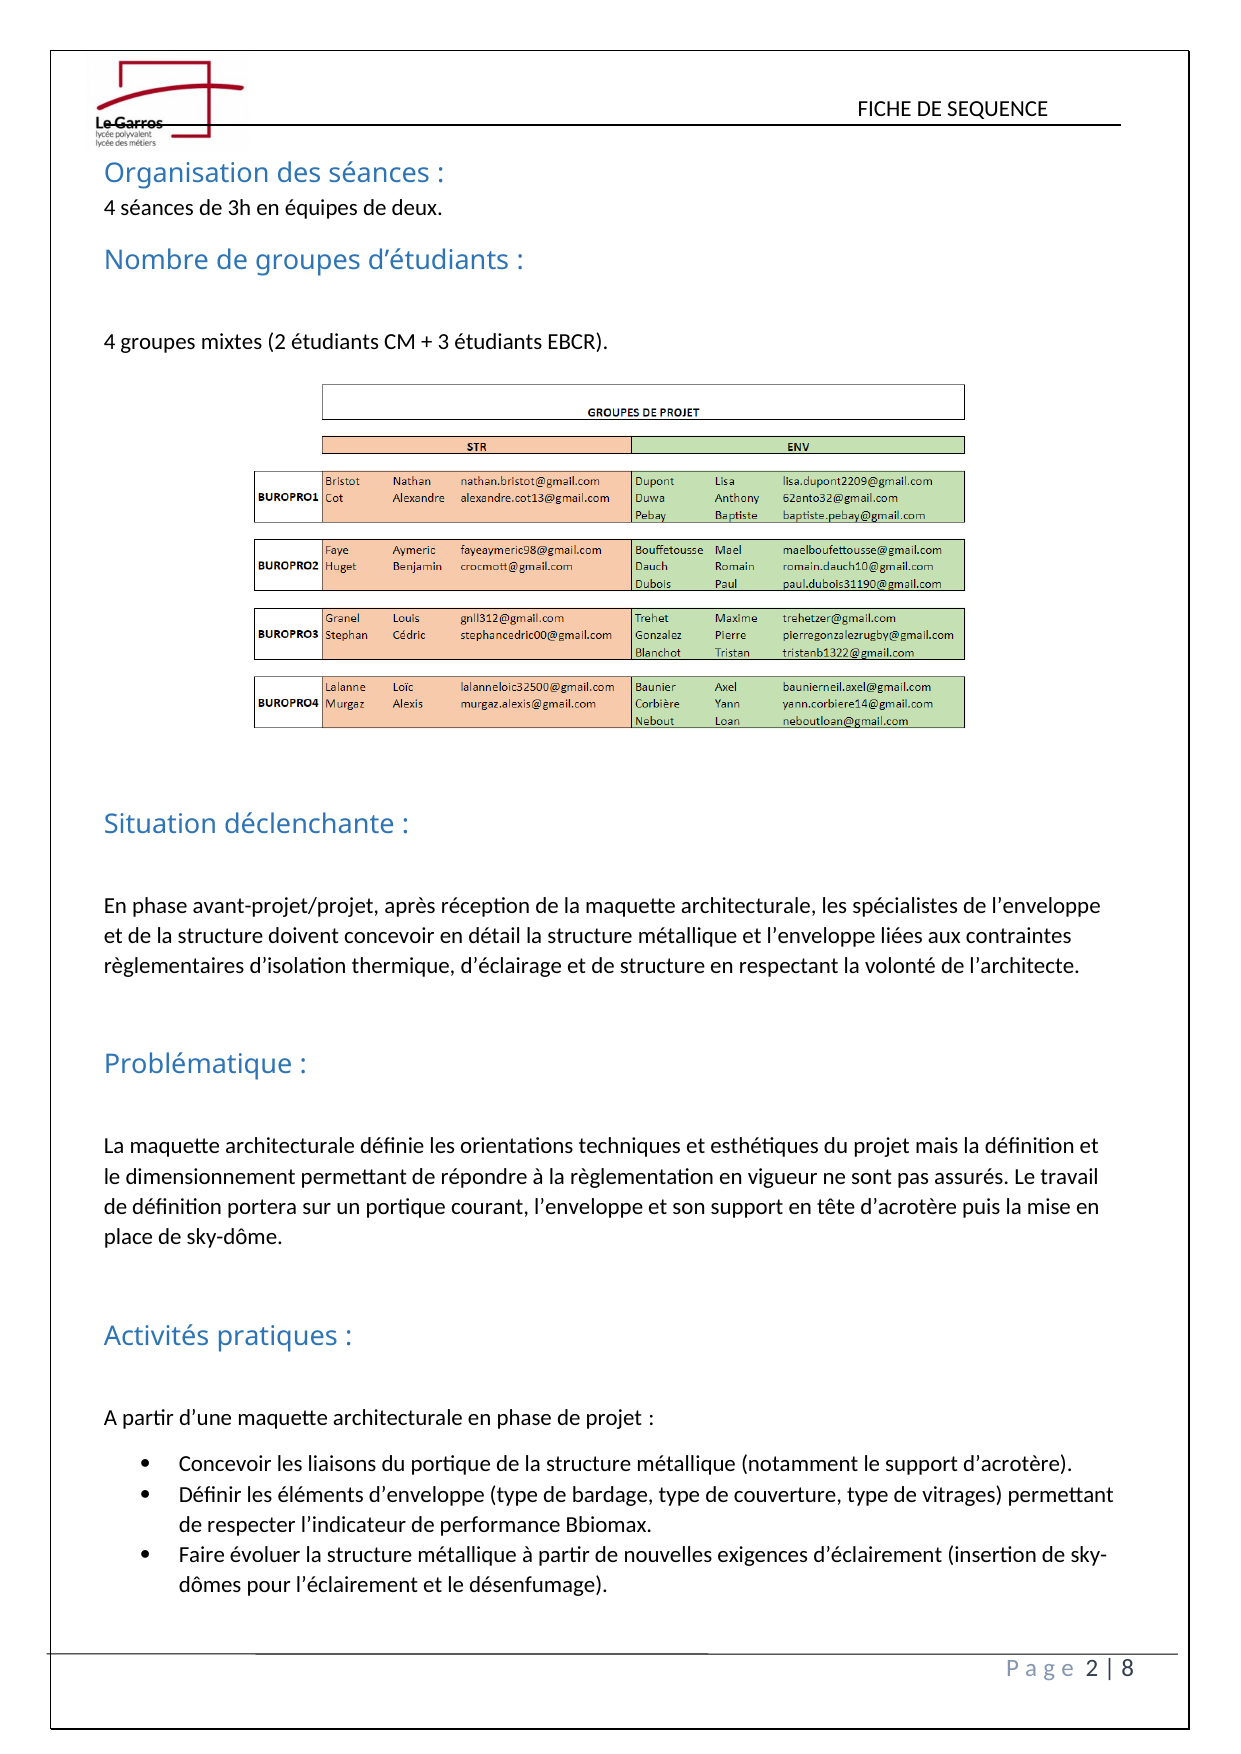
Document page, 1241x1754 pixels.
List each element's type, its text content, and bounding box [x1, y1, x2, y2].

subtitle Organisation des séances : [103, 154, 1121, 191]
subtitle Situation déclenchante : [103, 804, 1121, 841]
text La maquette architecturale définie les orientations techniques et esthétiques du projet mais la définition et le dimensionnement permettant de répondre à la règlementation en vigueur ne sont pas assurés. Le travail de définition portera sur un portique courant, l’enveloppe et son support en tête d’acrotère puis la mise en place de sky-dôme. [103, 1132, 1121, 1250]
subtitle Problématique : [103, 1045, 1121, 1082]
text 4 séances de 3h en équipes de deux. [103, 193, 1121, 221]
picture [85, 51, 249, 152]
text 4 groupes mixtes (2 étudiants CM + 3 étudiants EBCR). [103, 327, 1121, 355]
list Concevoir les liaisons du portique de la structure métallique (notamment le support d’acrotère). [141, 1449, 1121, 1477]
picture [250, 373, 975, 739]
text A partir d’une maquette architecturale en phase de projet : [103, 1403, 1121, 1431]
list Faire évoluer la structure métallique à partir de nouvelles exigences d’éclairement (insertion de sky-dômes pour l’éclairement et le désenfumage). [141, 1540, 1121, 1598]
subtitle Nombre de groupes d’étudiants : [103, 240, 1121, 277]
subtitle Activités pratiques : [103, 1316, 1121, 1353]
text En phase avant-projet/projet, après réception de la maquette architecturale, les spécialistes de l’enveloppe et de la structure doivent concevoir en détail la structure métallique et l’enveloppe liées aux contraintes règlementaires d’isolation thermique, d’éclairage et de structure en respectant la volonté de l’architecte. [103, 891, 1121, 979]
list Définir les éléments d’enveloppe (type de bardage, type de couverture, type de vitrages) permettant de respecter l’indicateur de performance Bbiomax. [141, 1480, 1121, 1538]
